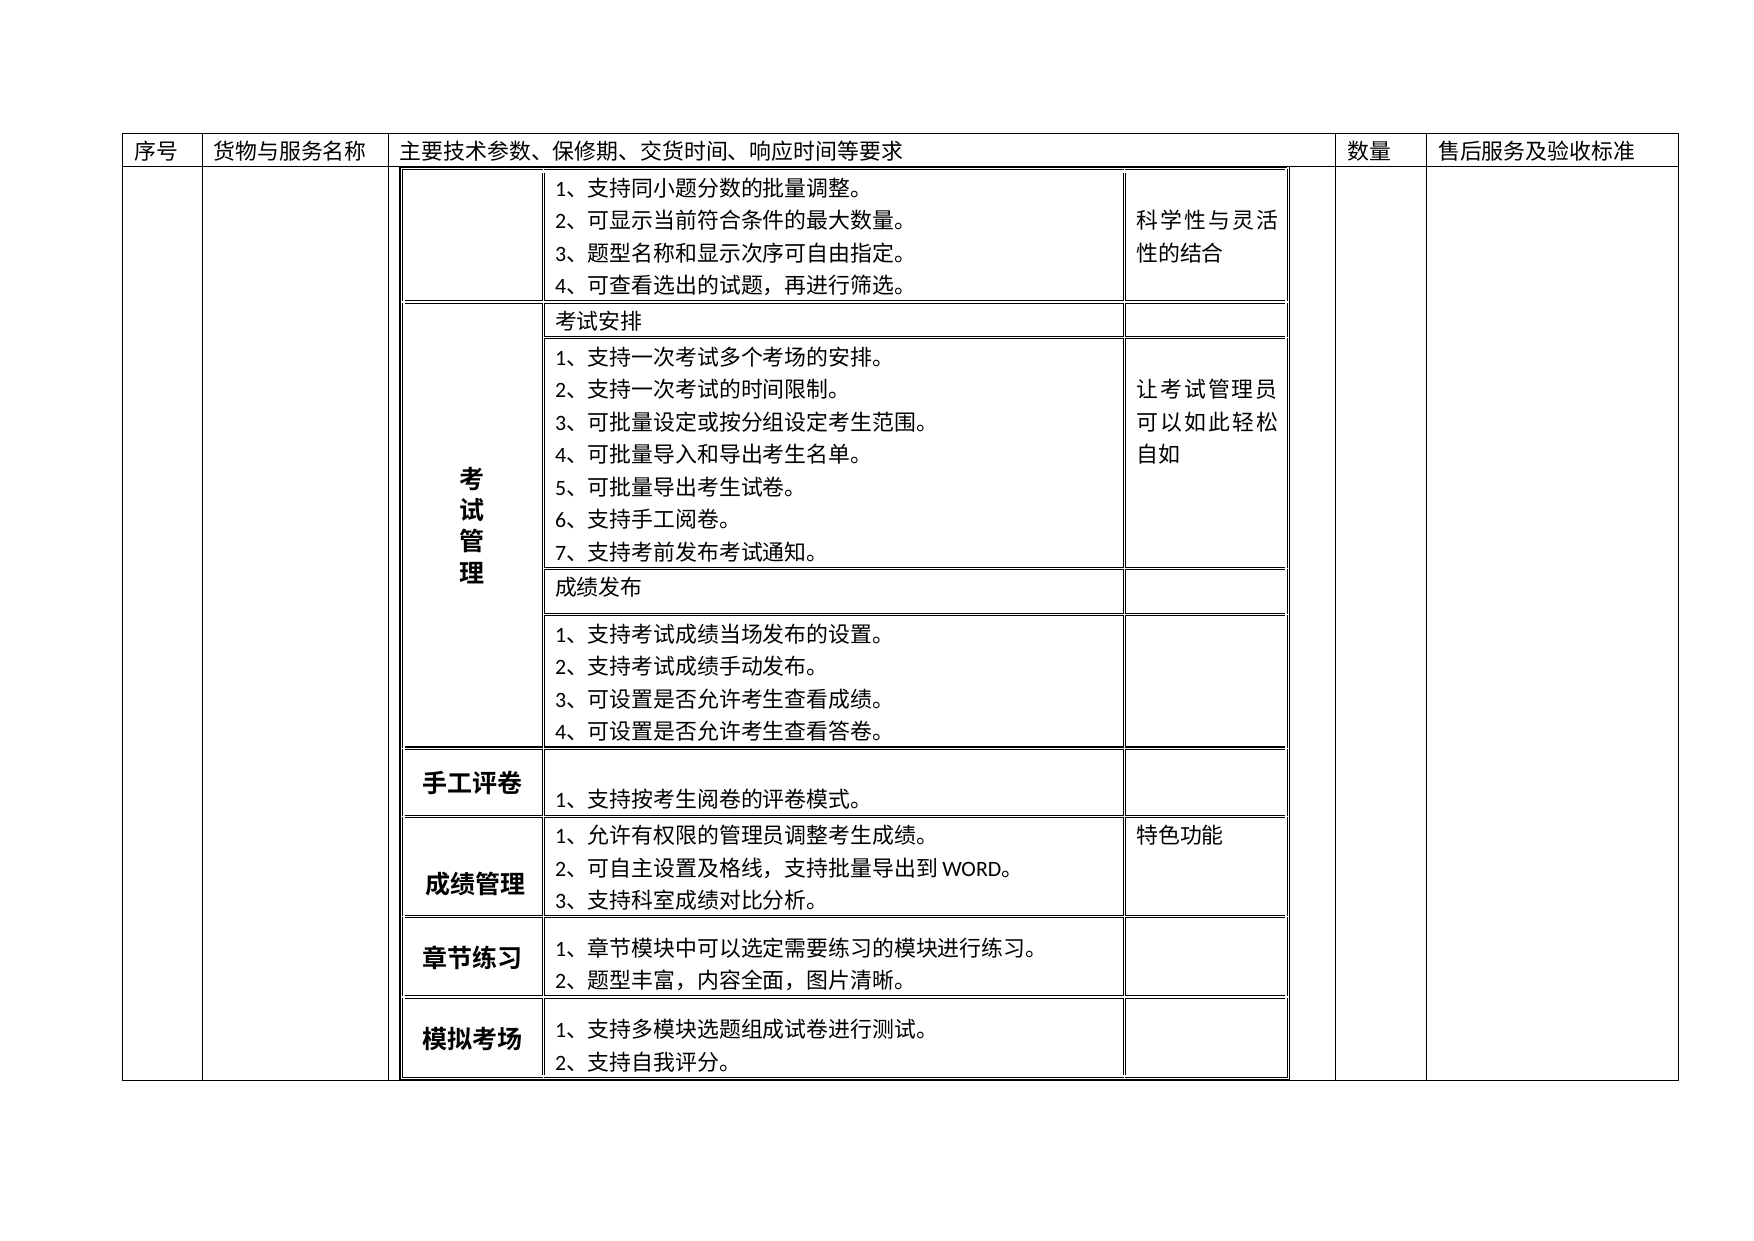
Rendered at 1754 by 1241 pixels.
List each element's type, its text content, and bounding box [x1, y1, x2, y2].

table_header 货物与服务名称 [203, 134, 388, 166]
table_header 序号 [123, 134, 202, 166]
table_header 主要技术参数、保修期、交货时间、响应时间等要求 [389, 134, 1335, 166]
table_header 售后服务及验收标准 [1427, 134, 1678, 166]
table_header 数量 [1336, 134, 1426, 166]
